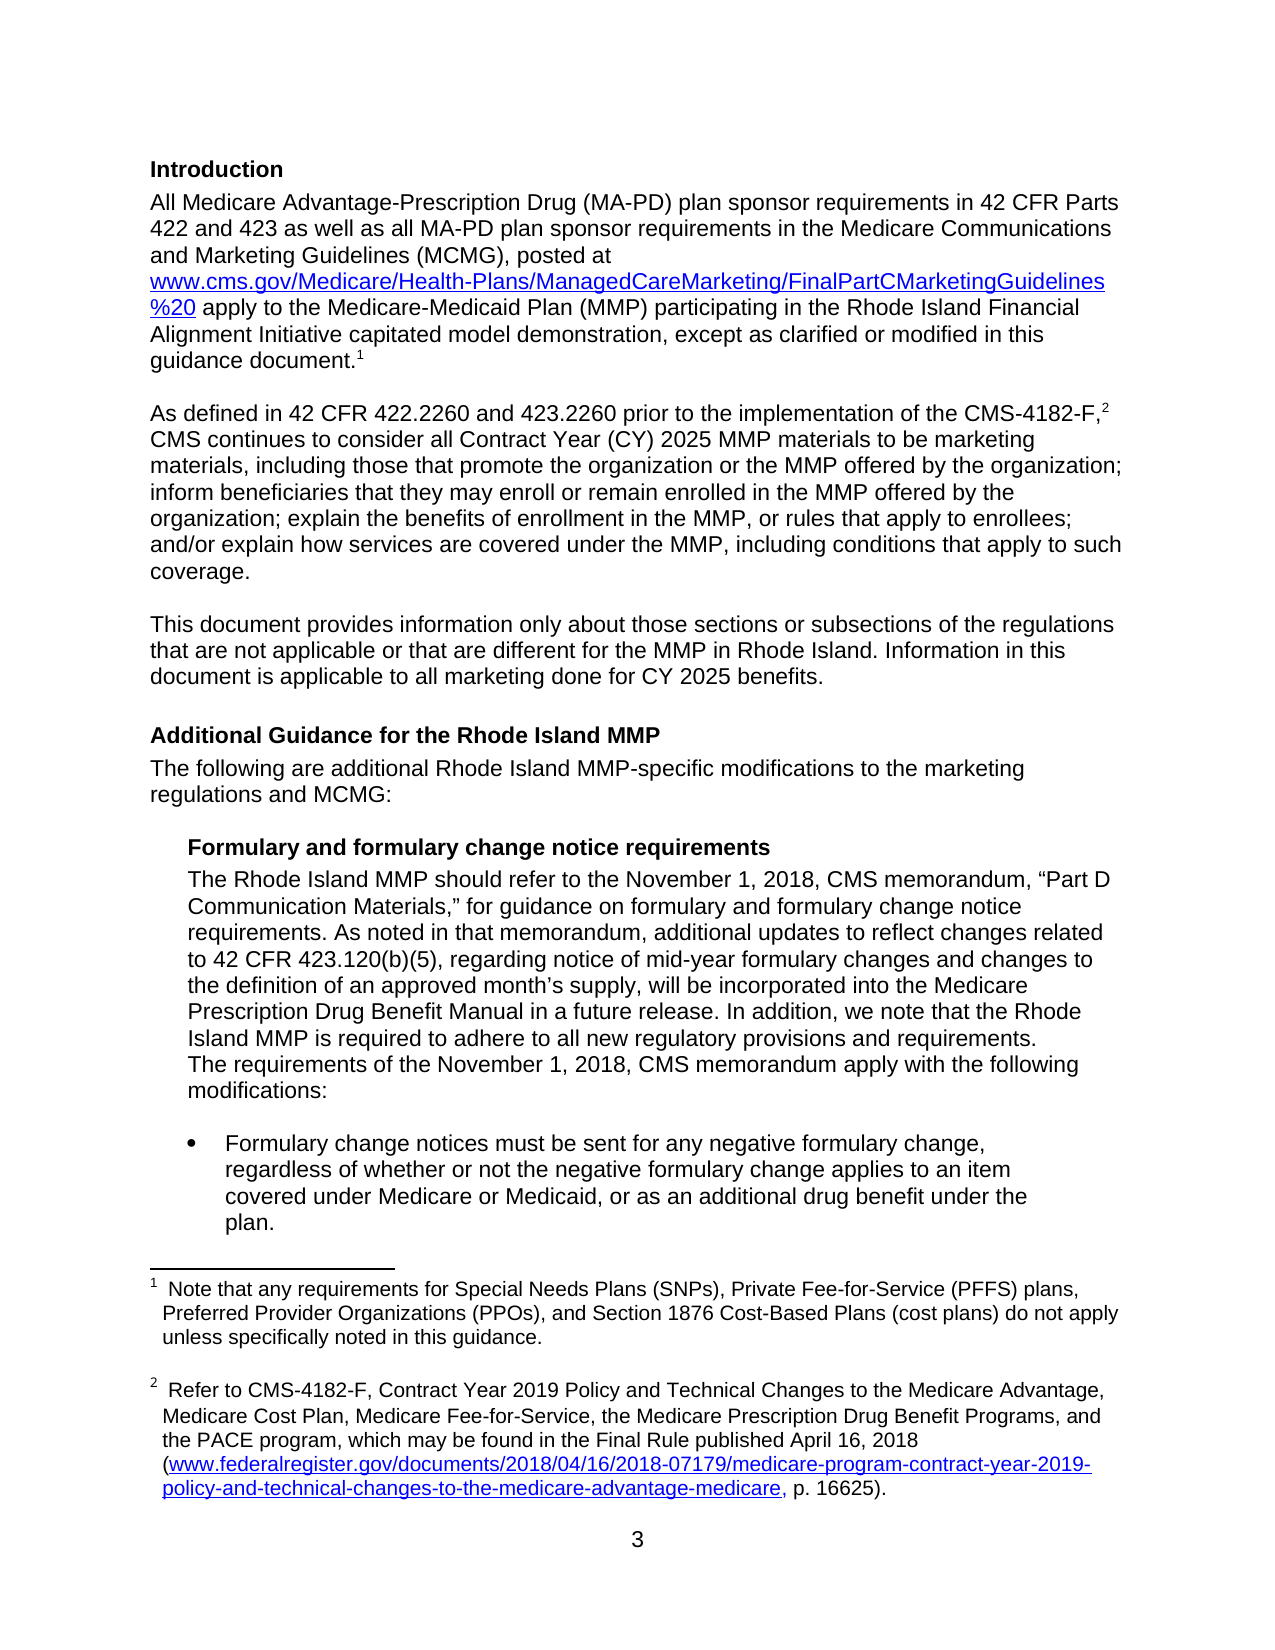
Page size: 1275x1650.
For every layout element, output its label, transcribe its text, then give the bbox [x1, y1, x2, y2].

text The following are additional Rhode Island MMP-specific modifications to the marketing regulations and MCMG: [150, 755, 1125, 807]
subtitle Additional Guidance for the Rhode Island MMP [150, 722, 1125, 748]
text The requirements of the November 1, 2018, CMS memorandum apply with the following modifications: [187, 1051, 1125, 1104]
subtitle Introduction [150, 156, 1125, 183]
subtitle Formulary and formulary change notice requirements [187, 834, 1125, 860]
text This document provides information only about those sections or subsections of the regulations that are not applicable or that are different for the MMP in Rhode Island. Information in this document is applicable to all marketing done for CY 2025 benefits. [150, 611, 1125, 689]
list Formulary change notices must be sent for any negative formulary change, regardless of whether or not the negative formulary change applies to an item covered under Medicare or Medicaid, or as an additional drug benefit under the plan. [187, 1130, 1050, 1235]
text As defined in 42 CFR 422.2260 and 423.2260 prior to the implementation of the CMS-4182-F, CMS continues to consider all Contract Year (CY) 2025 MMP materials to be marketing materials, including those that promote the organization or the MMP offered by the organization; inform beneficiaries that they may enroll or remain enrolled in the MMP offered by the organization; explain the benefits of enrollment in the MMP, or rules that apply to enrollees; and/or explain how services are covered under the MMP, including conditions that apply to such coverage. [150, 400, 1125, 584]
text The Rhode Island MMP should refer to the November 1, 2018, CMS memorandum, “Part D Communication Materials,” for guidance on formulary and formulary change notice requirements. As noted in that memorandum, additional updates to reflect changes related to 42 CFR 423.120(b)(5), regarding notice of mid-year formulary changes and changes to the definition of an approved month’s supply, will be incorporated into the Medicare Prescription Drug Benefit Manual in a future release. In addition, we note that the Rhode Island MMP is required to adhere to all new regulatory provisions and requirements. [187, 866, 1125, 1051]
text All Medicare Advantage-Prescription Drug (MA-PD) plan sponsor requirements in 42 CFR Parts 422 and 423 as well as all MA-PD plan sponsor requirements in the Medicare Communications and Marketing Guidelines (MCMG), posted at www.cms.gov/Medicare/Health-Plans/ManagedCareMarketing/FinalPartCMarketingGuidelines%20 apply to the Medicare-Medicaid Plan (MMP) participating in the Rhode Island Financial Alignment Initiative capitated model demonstration, except as clarified or modified in this guidance document. [150, 189, 1125, 373]
